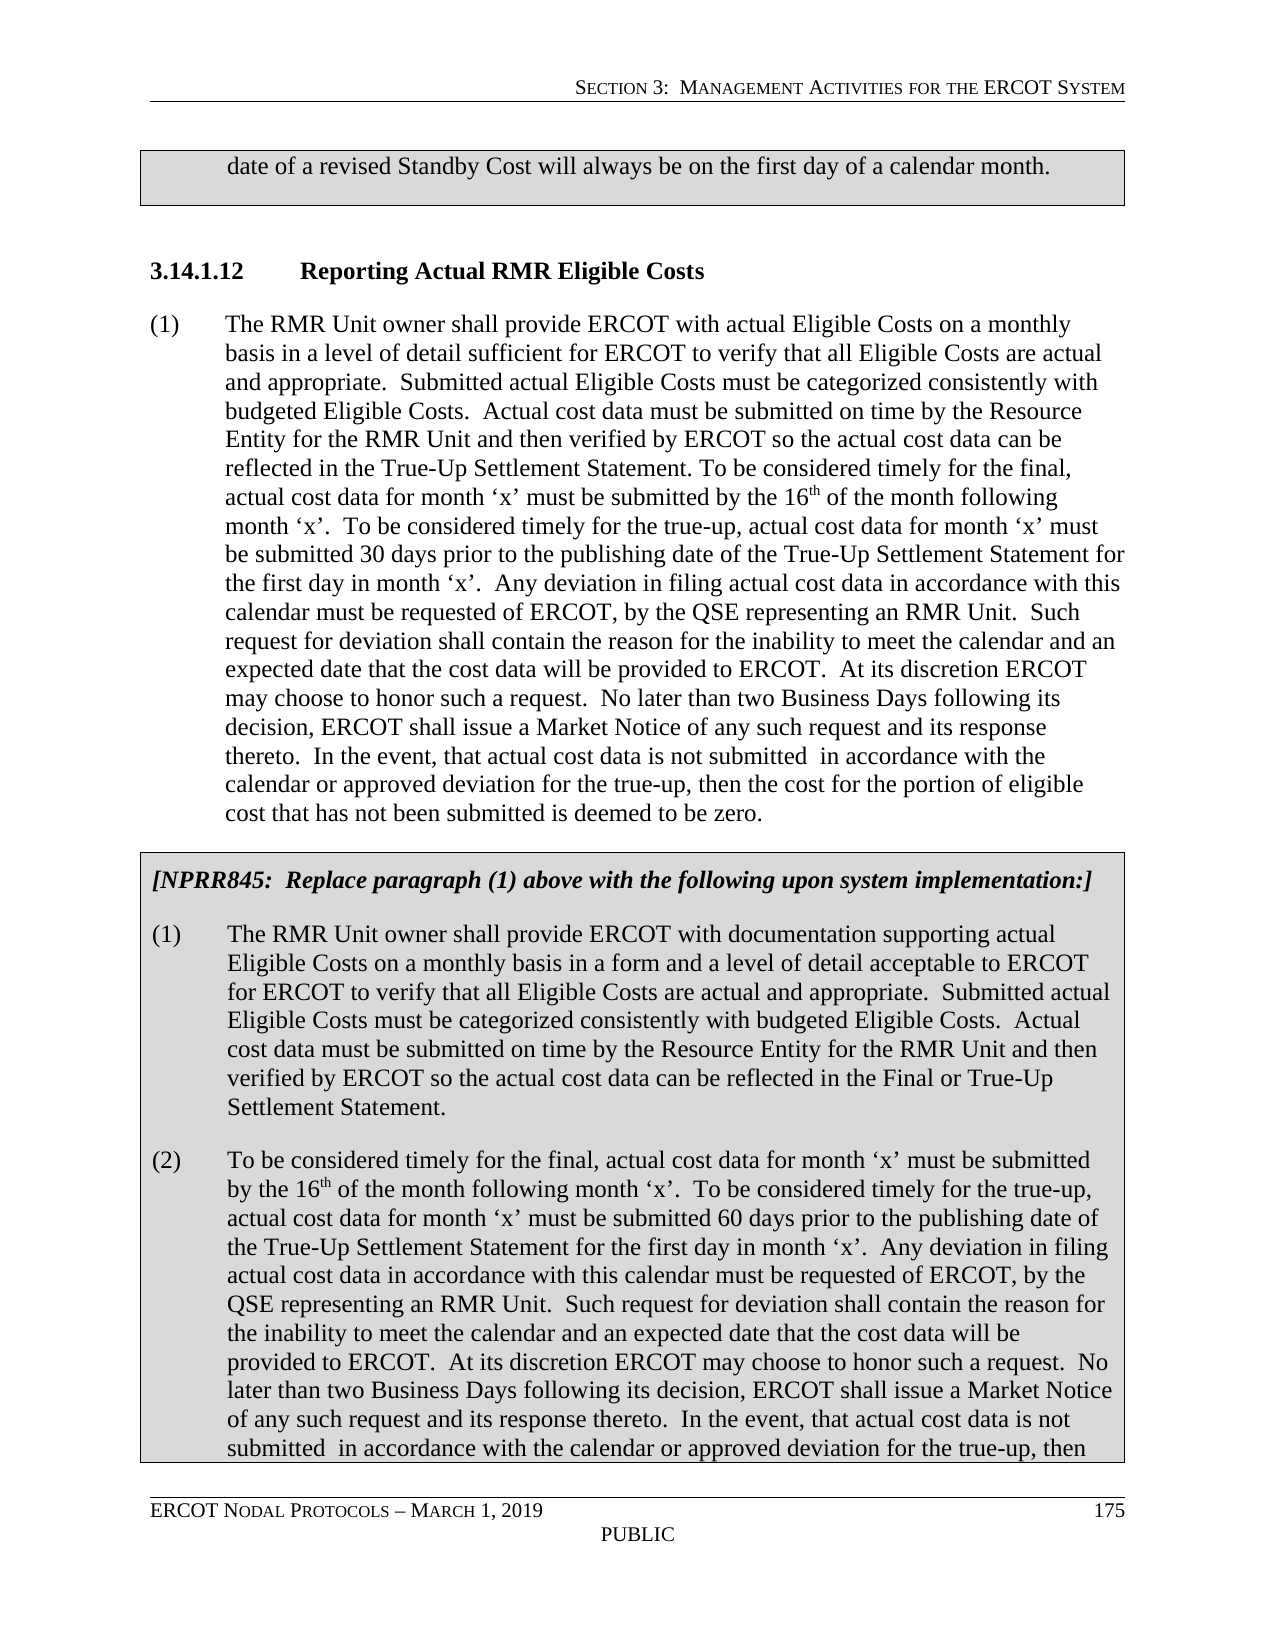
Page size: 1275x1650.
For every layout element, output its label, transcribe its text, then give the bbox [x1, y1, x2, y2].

text (1) The RMR Unit owner shall provide ERCOT with actual Eligible Costs on a monthly basis in a level of detail sufficient for ERCOT to verify that all Eligible Costs are actual and appropriate. Submitted actual Eligible Costs must be categorized consistently with budgeted Eligible Costs. Actual cost data must be submitted on time by the Resource Entity for the RMR Unit and then verified by ERCOT so the actual cost data can be reflected in the True-Up Settlement Statement. To be considered timely for the final, actual cost data for month ‘x’ must be submitted by the 16th of the month following month ‘x’. To be considered timely for the true-up, actual cost data for month ‘x’ must be submitted 30 days prior to the publishing date of the True-Up Settlement Statement for the first day in month ‘x’. Any deviation in filing actual cost data in accordance with this calendar must be requested of ERCOT, by the QSE representing an RMR Unit. Such request for deviation shall contain the reason for the inability to meet the calendar and an expected date that the cost data will be provided to ERCOT. At its discretion ERCOT may choose to honor such a request. No later than two Business Days following its decision, ERCOT shall issue a Market Notice of any such request and its response thereto. In the event, that actual cost data is not submitted in accordance with the calendar or approved deviation for the true-up, then the cost for the portion of eligible cost that has not been submitted is deemed to be zero. [150, 309, 1125, 827]
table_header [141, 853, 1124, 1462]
text 3.14.1.12 Reporting Actual RMR Eligible Costs [150, 256, 1125, 284]
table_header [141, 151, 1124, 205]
